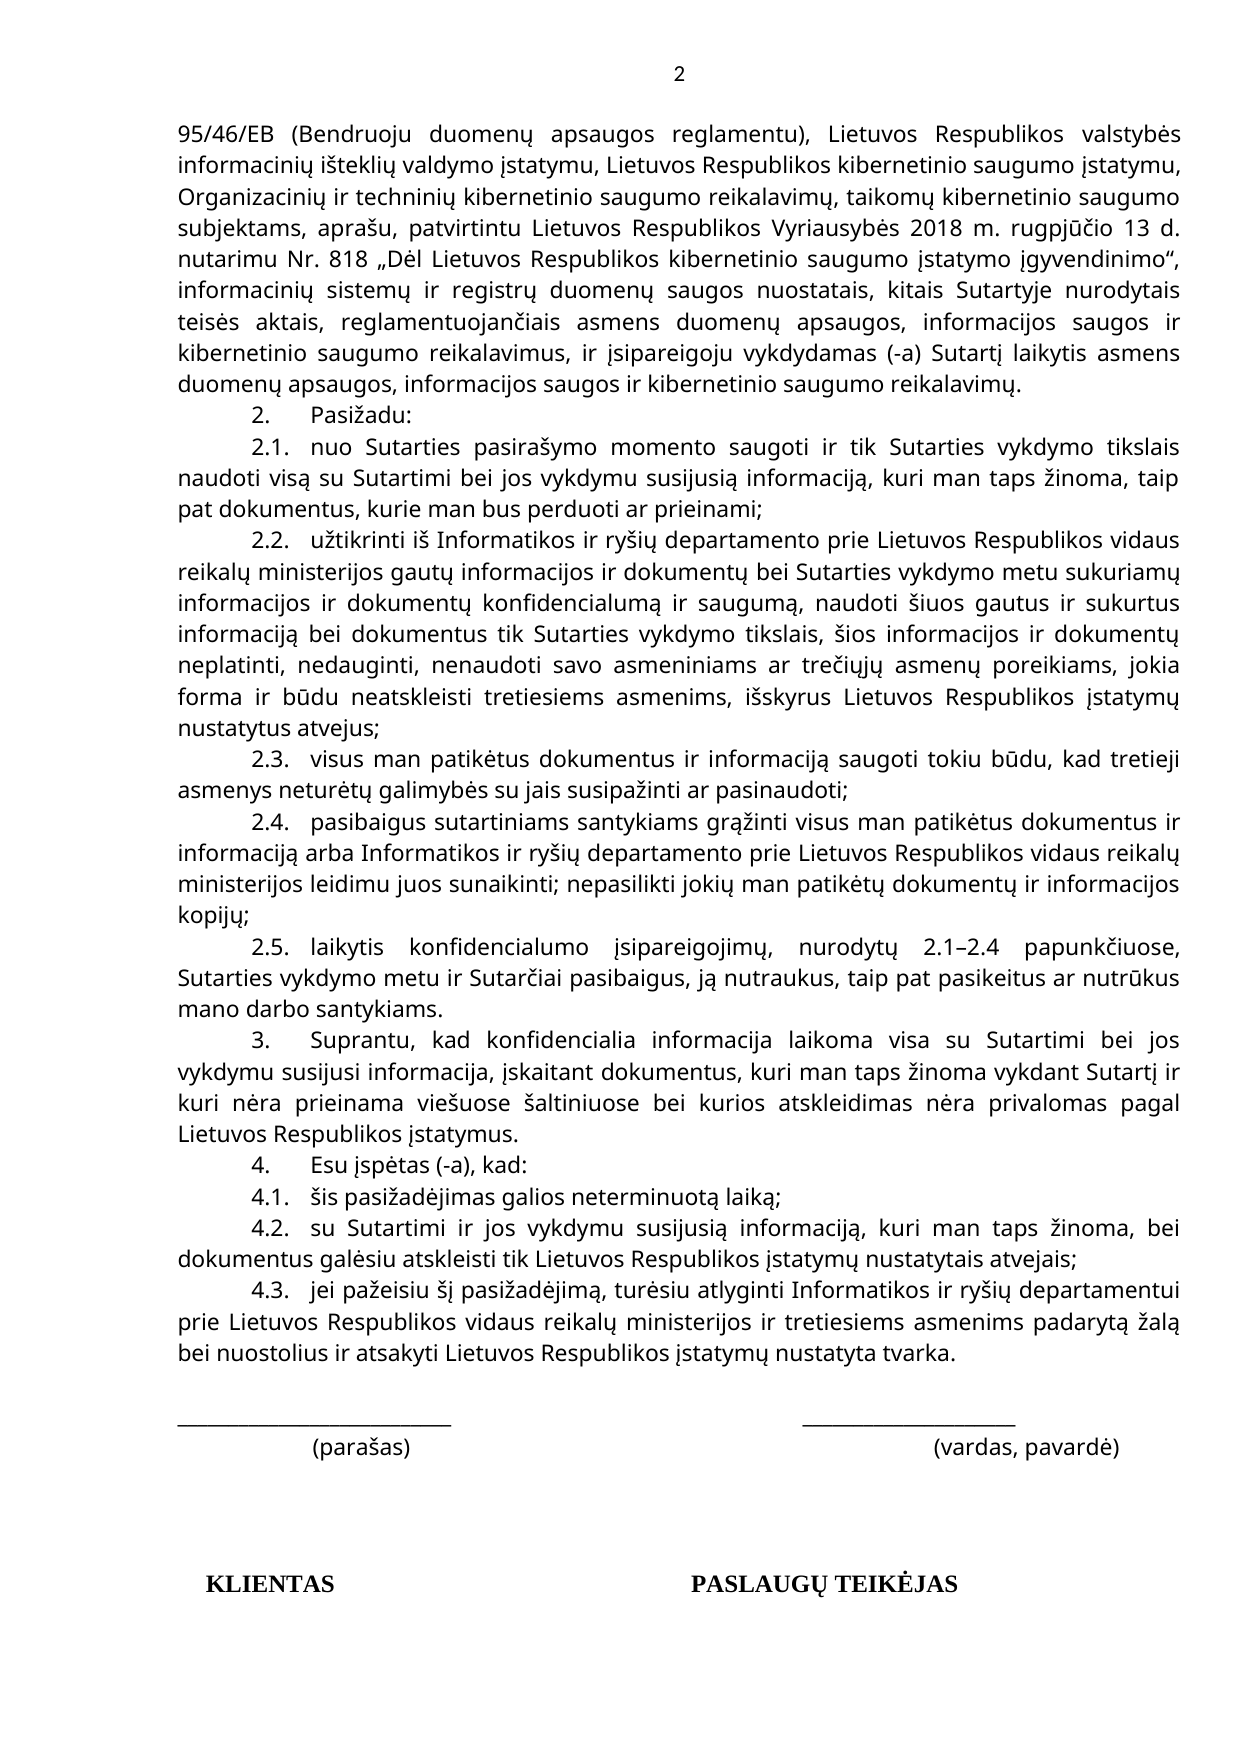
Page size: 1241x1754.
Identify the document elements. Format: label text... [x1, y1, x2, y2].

text ___________________________ _____________________ [177, 1399, 1181, 1431]
list jei pažeisiu šį pasižadėjimą, turėsiu atlyginti Informatikos ir ryšių departamentui prie Lietuvos Respublikos vidaus reikalų ministerijos ir tretiesiems asmenims padarytą žalą bei nuostolius ir atsakyti Lietuvos Respublikos įstatymų nustatyta tvarka. [177, 1274, 1181, 1368]
list su Sutartimi ir jos vykdymu susijusią informaciją, kuri man taps žinoma, bei dokumentus galėsiu atskleisti tik Lietuvos Respublikos įstatymų nustatytais atvejais; [177, 1212, 1181, 1274]
list Esu įspėtas (-a), kad: [177, 1149, 1181, 1181]
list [177, 118, 1181, 399]
list Pasižadu: [177, 399, 1181, 431]
list pasibaigus sutartiniams santykiams grąžinti visus man patikėtus dokumentus ir informaciją arba Informatikos ir ryšių departamento prie Lietuvos Respublikos vidaus reikalų ministerijos leidimu juos sunaikinti; nepasilikti jokių man patikėtų dokumentų ir informacijos kopijų; [177, 806, 1181, 931]
list užtikrinti iš Informatikos ir ryšių departamento prie Lietuvos Respublikos vidaus reikalų ministerijos gautų informacijos ir dokumentų bei Sutarties vykdymo metu sukuriamų informacijos ir dokumentų konfidencialumą ir saugumą, naudoti šiuos gautus ir sukurtus informaciją bei dokumentus tik Sutarties vykdymo tikslais, šios informacijos ir dokumentų neplatinti, nedauginti, nenaudoti savo asmeniniams ar trečiųjų asmenų poreikiams, jokia forma ir būdu neatskleisti tretiesiems asmenims, išskyrus Lietuvos Respublikos įstatymų nustatytus atvejus; [177, 524, 1181, 743]
list šis pasižadėjimas galios neterminuotą laiką; [177, 1181, 1181, 1212]
text (parašas) (vardas, pavardė) [177, 1431, 1181, 1462]
list laikytis konfidencialumo įsipareigojimų, nurodytų 2.1–2.4 papunkčiuose, Sutarties vykdymo metu ir Sutarčiai pasibaigus, ją nutraukus, taip pat pasikeitus ar nutrūkus mano darbo santykiams. [177, 931, 1181, 1024]
list nuo Sutarties pasirašymo momento saugoti ir tik Sutarties vykdymo tikslais naudoti visą su Sutartimi bei jos vykdymu susijusią informaciją, kuri man taps žinoma, taip pat dokumentus, kurie man bus perduoti ar prieinami; [177, 431, 1181, 524]
list visus man patikėtus dokumentus ir informaciją saugoti tokiu būdu, kad tretieji asmenys neturėtų galimybės su jais susipažinti ar pasinaudoti; [177, 743, 1181, 806]
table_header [680, 1540, 1171, 1636]
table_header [194, 1540, 679, 1636]
list Suprantu, kad konfidencialia informacija laikoma visa su Sutartimi bei jos vykdymu susijusi informacija, įskaitant dokumentus, kuri man taps žinoma vykdant Sutartį ir kuri nėra prieinama viešuose šaltiniuose bei kurios atskleidimas nėra privalomas pagal Lietuvos Respublikos įstatymus. [177, 1024, 1181, 1149]
